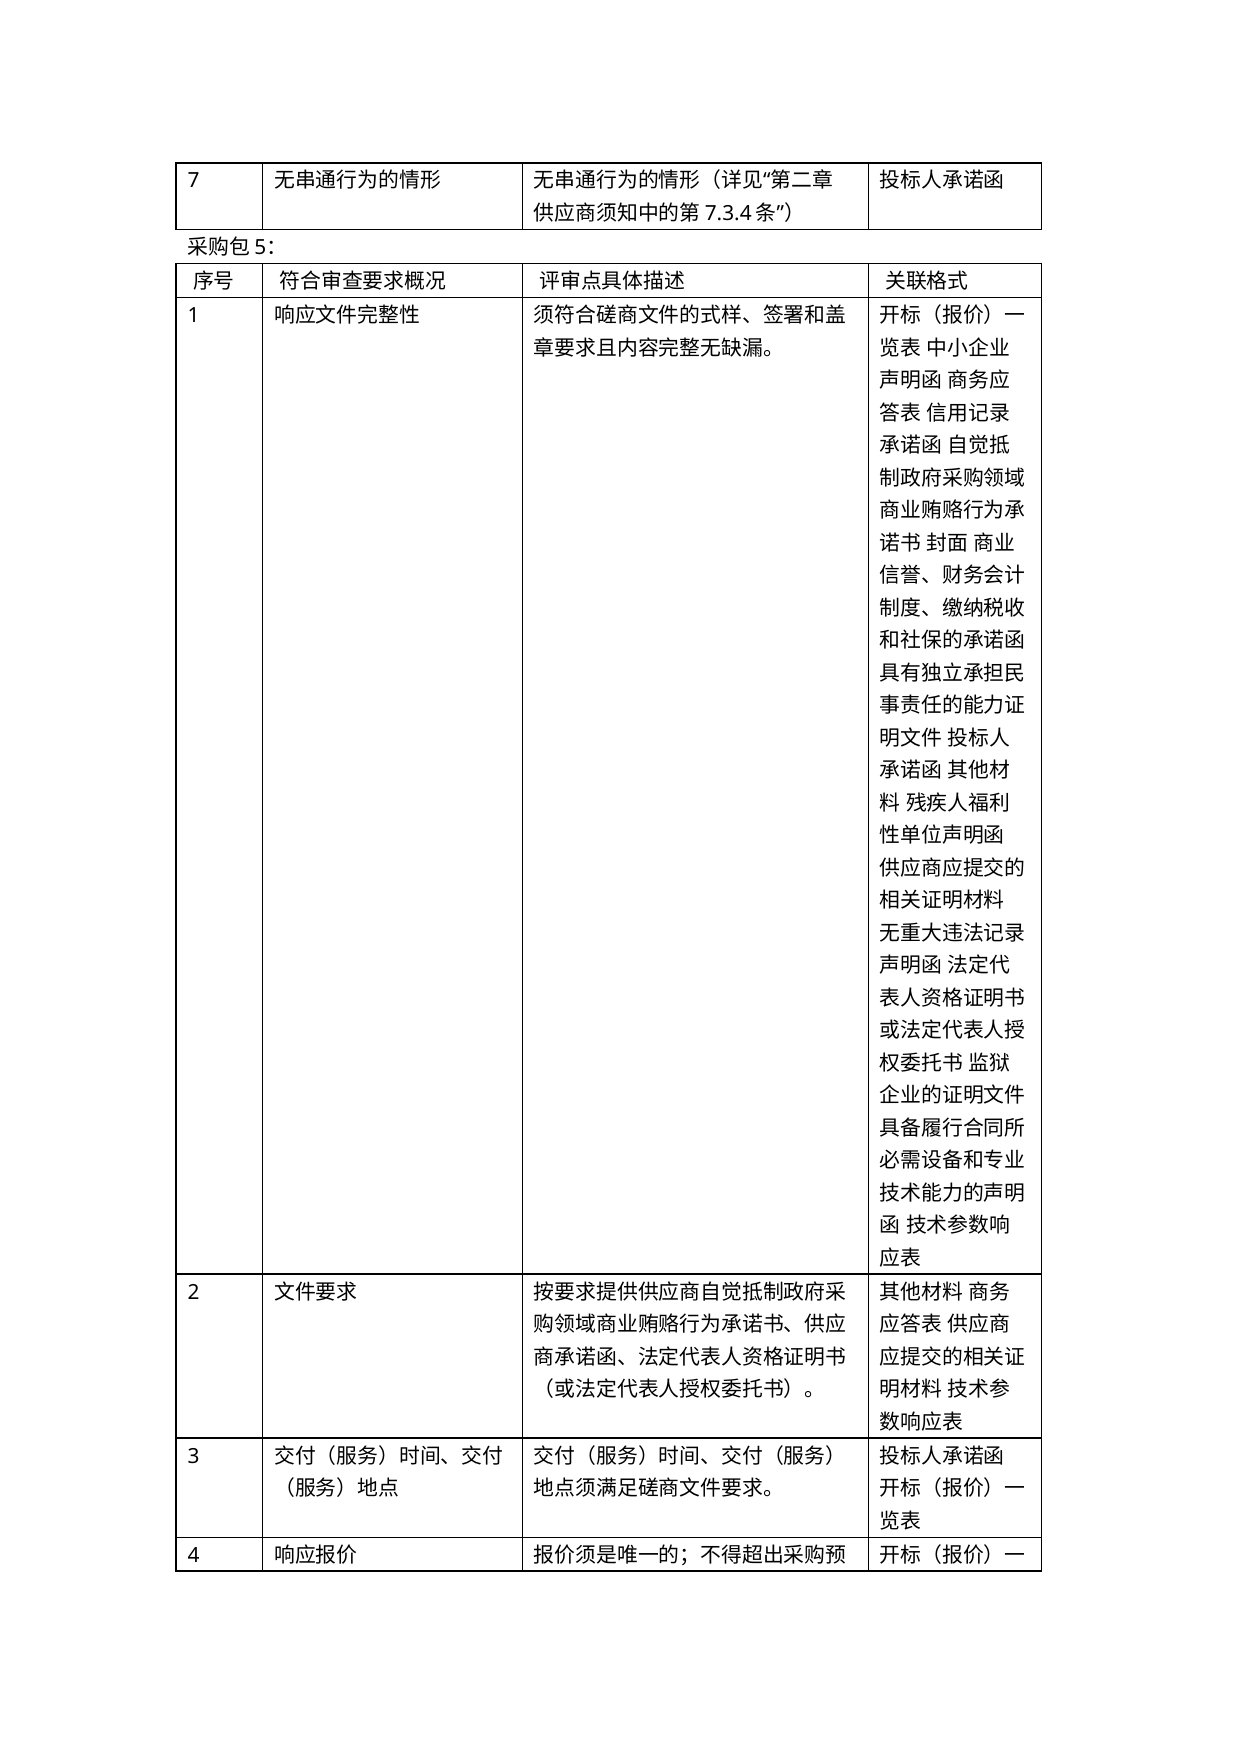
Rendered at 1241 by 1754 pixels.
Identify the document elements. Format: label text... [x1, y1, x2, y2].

table_cell 3 [177, 1439, 262, 1536]
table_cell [523, 1538, 868, 1570]
table_cell 响应文件完整性 [263, 298, 522, 1273]
table_cell 无串通行为的情形 [263, 164, 522, 228]
table_cell 无串通行为的情形（详见“第二章 供应商须知中的第7.3.4条”） [523, 164, 868, 228]
text 采购包5： [187, 230, 1053, 263]
table_cell 交付（服务）时间、交付（服务）地点须满足磋商文件要求。 [523, 1439, 868, 1536]
table_cell 7 [177, 164, 262, 228]
table_cell 交付（服务）时间、交付（服务）地点 [263, 1439, 522, 1536]
table_cell 其他材料 商务应答表 供应商应提交的相关证明材料 技术参数响应表 [869, 1275, 1041, 1437]
table_cell 须符合磋商文件的式样、签署和盖章要求且内容完整无缺漏。 [523, 298, 868, 1273]
table_cell 文件要求 [263, 1275, 522, 1437]
table_cell 投标人承诺函 开标（报价）一览表 [869, 1439, 1041, 1536]
table_cell 4 [177, 1538, 262, 1570]
table_cell 按要求提供供应商自觉抵制政府采购领域商业贿赂行为承诺书、供应商承诺函、法定代表人资格证明书（或法定代表人授权委托书）。 [523, 1275, 868, 1437]
table_cell 1 [177, 298, 262, 1273]
table_header 评审点具体描述 [523, 264, 868, 297]
table_header 关联格式 [869, 264, 1041, 297]
table_cell 投标人承诺函 [869, 164, 1041, 228]
table_cell 开标（报价）一览表 中小企业声明函 商务应答表 信用记录承诺函 自觉抵制政府采购领域商业贿赂行为承诺书 封面 商业信誉、财务会计制度、缴纳税收和社保的承诺函 具有独立承担民事责任的能力证明文件 投标人承诺函 其他材料 残疾人福利性单位声明函 供应商应提交的相关证明材料 无重大违法记录声明函 法定代表人资格证明书或法定代表人授权委托书 监狱企业的证明文件 具备履行合同所必需设备和专业技术能力的声明函 技术参数响应表 [869, 298, 1041, 1273]
table_cell 2 [177, 1275, 262, 1437]
table_cell 开标（报价）一览表 [869, 1538, 1041, 1570]
table_cell 响应报价 [263, 1538, 522, 1570]
table_header 序号 [177, 264, 262, 297]
table_header 符合审查要求概况 [263, 264, 522, 297]
